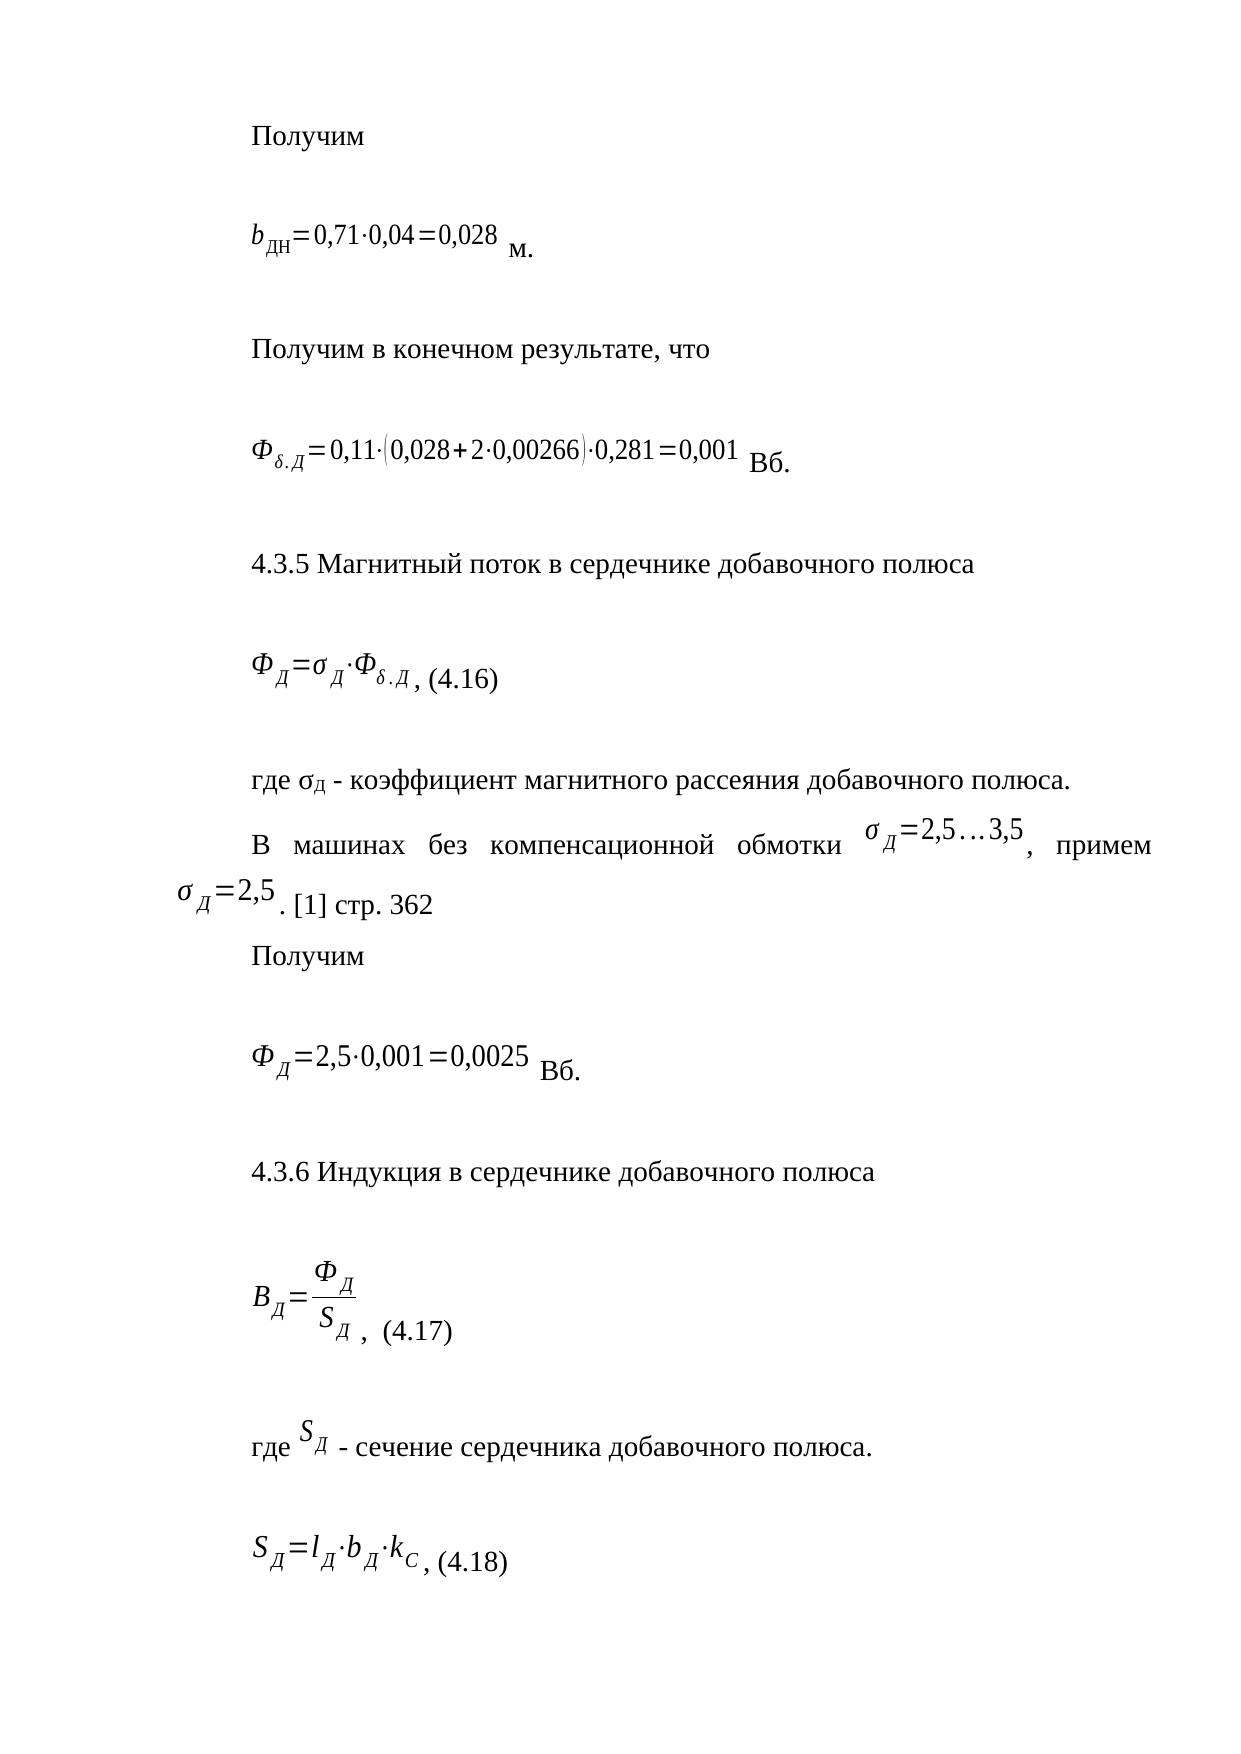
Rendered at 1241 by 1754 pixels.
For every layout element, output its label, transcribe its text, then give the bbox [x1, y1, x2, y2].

text , (4.17) [177, 1254, 1152, 1347]
text Вб. [177, 1038, 1152, 1087]
text В машинах без компенсационной обмотки , примем . [1] стр. 362 [177, 812, 1152, 921]
text Получим [177, 118, 1152, 152]
text Вб. [177, 432, 1152, 479]
text , (4.18) [177, 1529, 1152, 1578]
text где - сечение сердечника добавочного полюса. [177, 1414, 1152, 1462]
text где σД - коэффициент магнитного рассеяния добавочного полюса. [177, 762, 1152, 795]
text , (4.16) [177, 646, 1152, 695]
text 4.3.6 Индукция в сердечнике добавочного полюса [177, 1154, 1152, 1187]
text Получим [177, 938, 1152, 971]
text 4.3.5 Магнитный поток в сердечнике добавочного полюса [177, 546, 1152, 579]
text Получим в конечном результате, что [177, 331, 1152, 365]
text м. [177, 219, 1152, 264]
